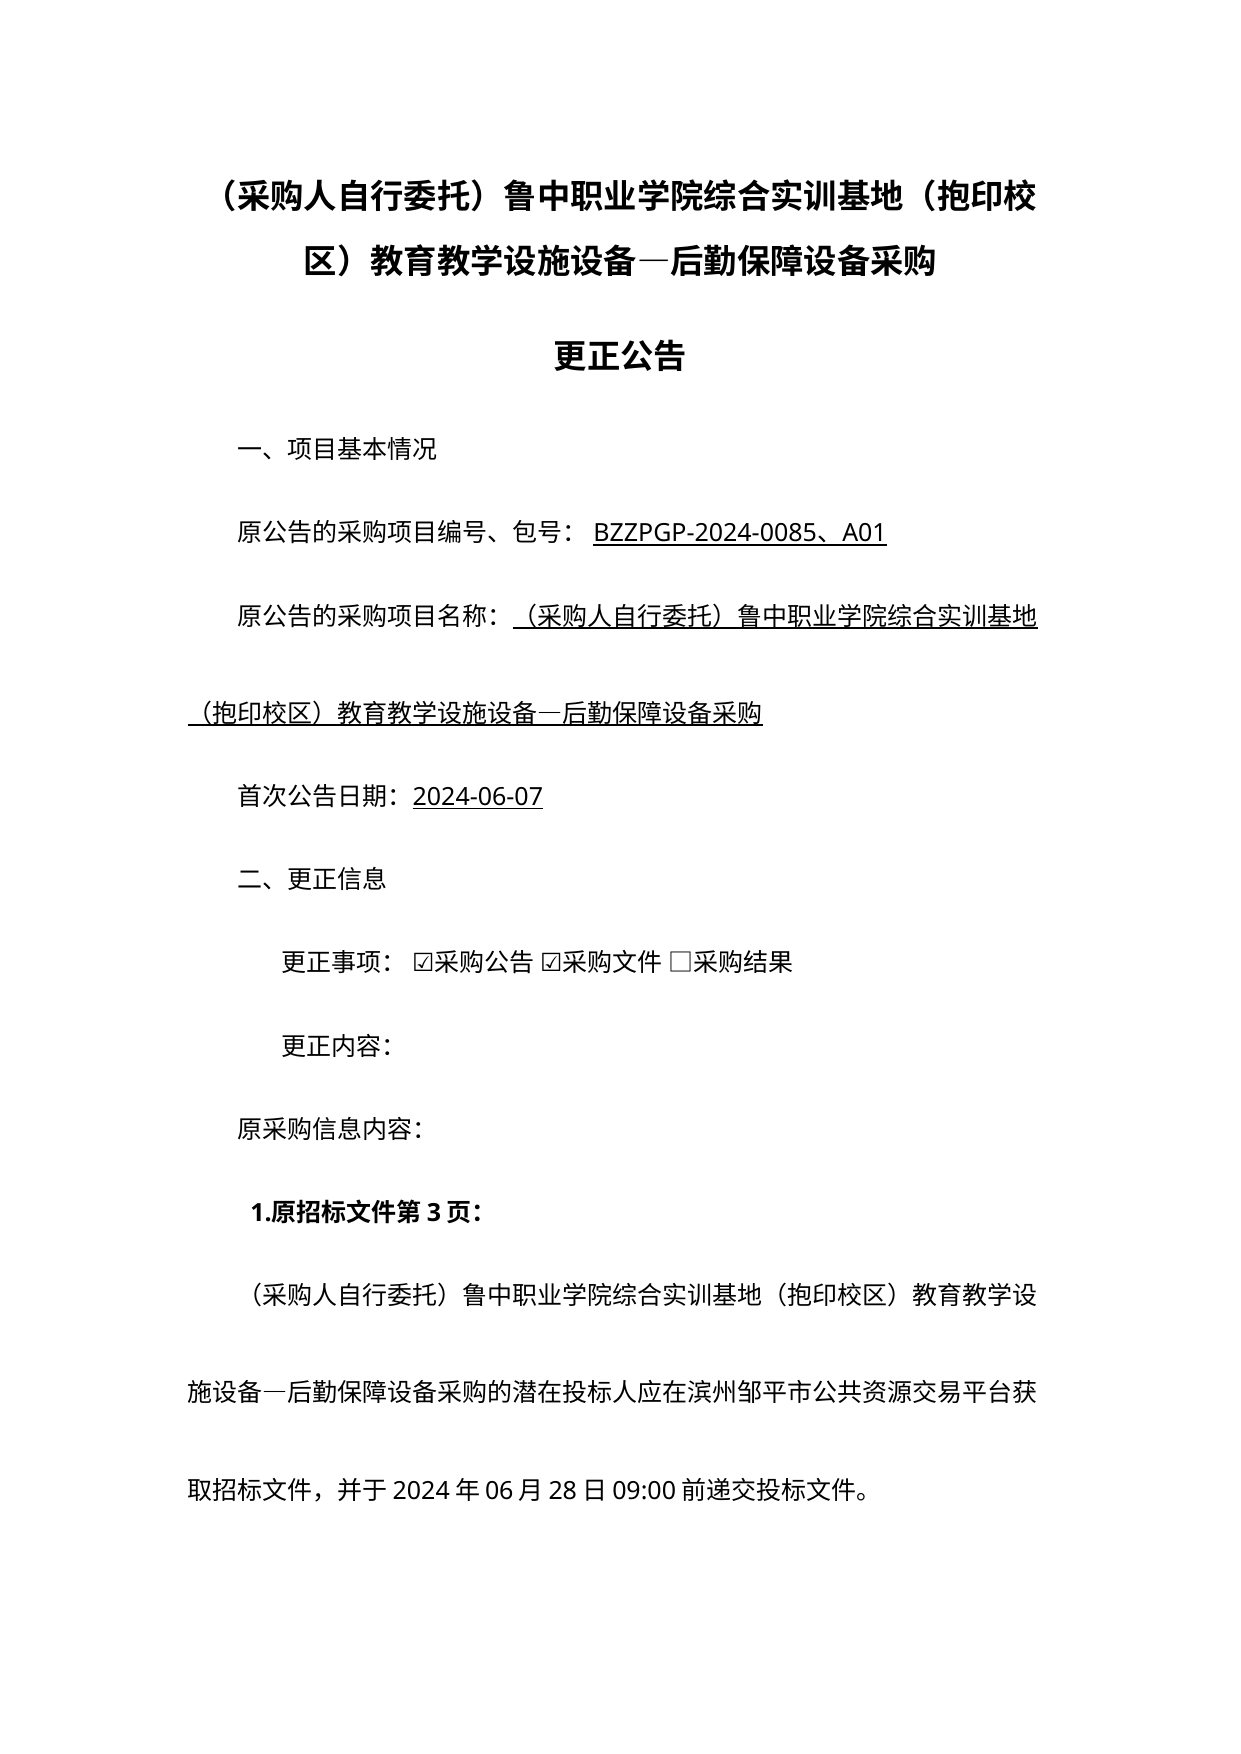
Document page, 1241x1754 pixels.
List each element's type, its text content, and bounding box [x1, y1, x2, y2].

text 1.原招标文件第3页： [187, 1178, 1053, 1243]
text 更正事项： ☑采购公告 ☑采购文件 □采购结果 [231, 928, 1053, 993]
text 原采购信息内容： [187, 1095, 1053, 1160]
text 更正公告 [187, 321, 1053, 386]
text 二、更正信息 [187, 845, 1053, 910]
text （采购人自行委托）鲁中职业学院综合实训基地（抱印校区）教育教学设施设备—后勤保障设备采购 [187, 162, 1053, 292]
text （采购人自行委托）鲁中职业学院综合实训基地（抱印校区）教育教学设施设备—后勤保障设备采购的潜在投标人应在滨州邹平市公共资源交易平台获取招标文件，并于2024年06月28日09:00前递交投标文件。 [187, 1261, 1053, 1521]
text 原公告的采购项目编号、包号： BZZPGP-2024-0085、A01 [187, 498, 1053, 563]
text 一、项目基本情况 [187, 415, 1053, 480]
text 更正内容： [231, 1012, 1053, 1077]
text 原公告的采购项目名称：（采购人自行委托）鲁中职业学院综合实训基地（抱印校区）教育教学设施设备—后勤保障设备采购 [187, 582, 1053, 744]
text 首次公告日期：2024-06-07 [187, 762, 1053, 827]
